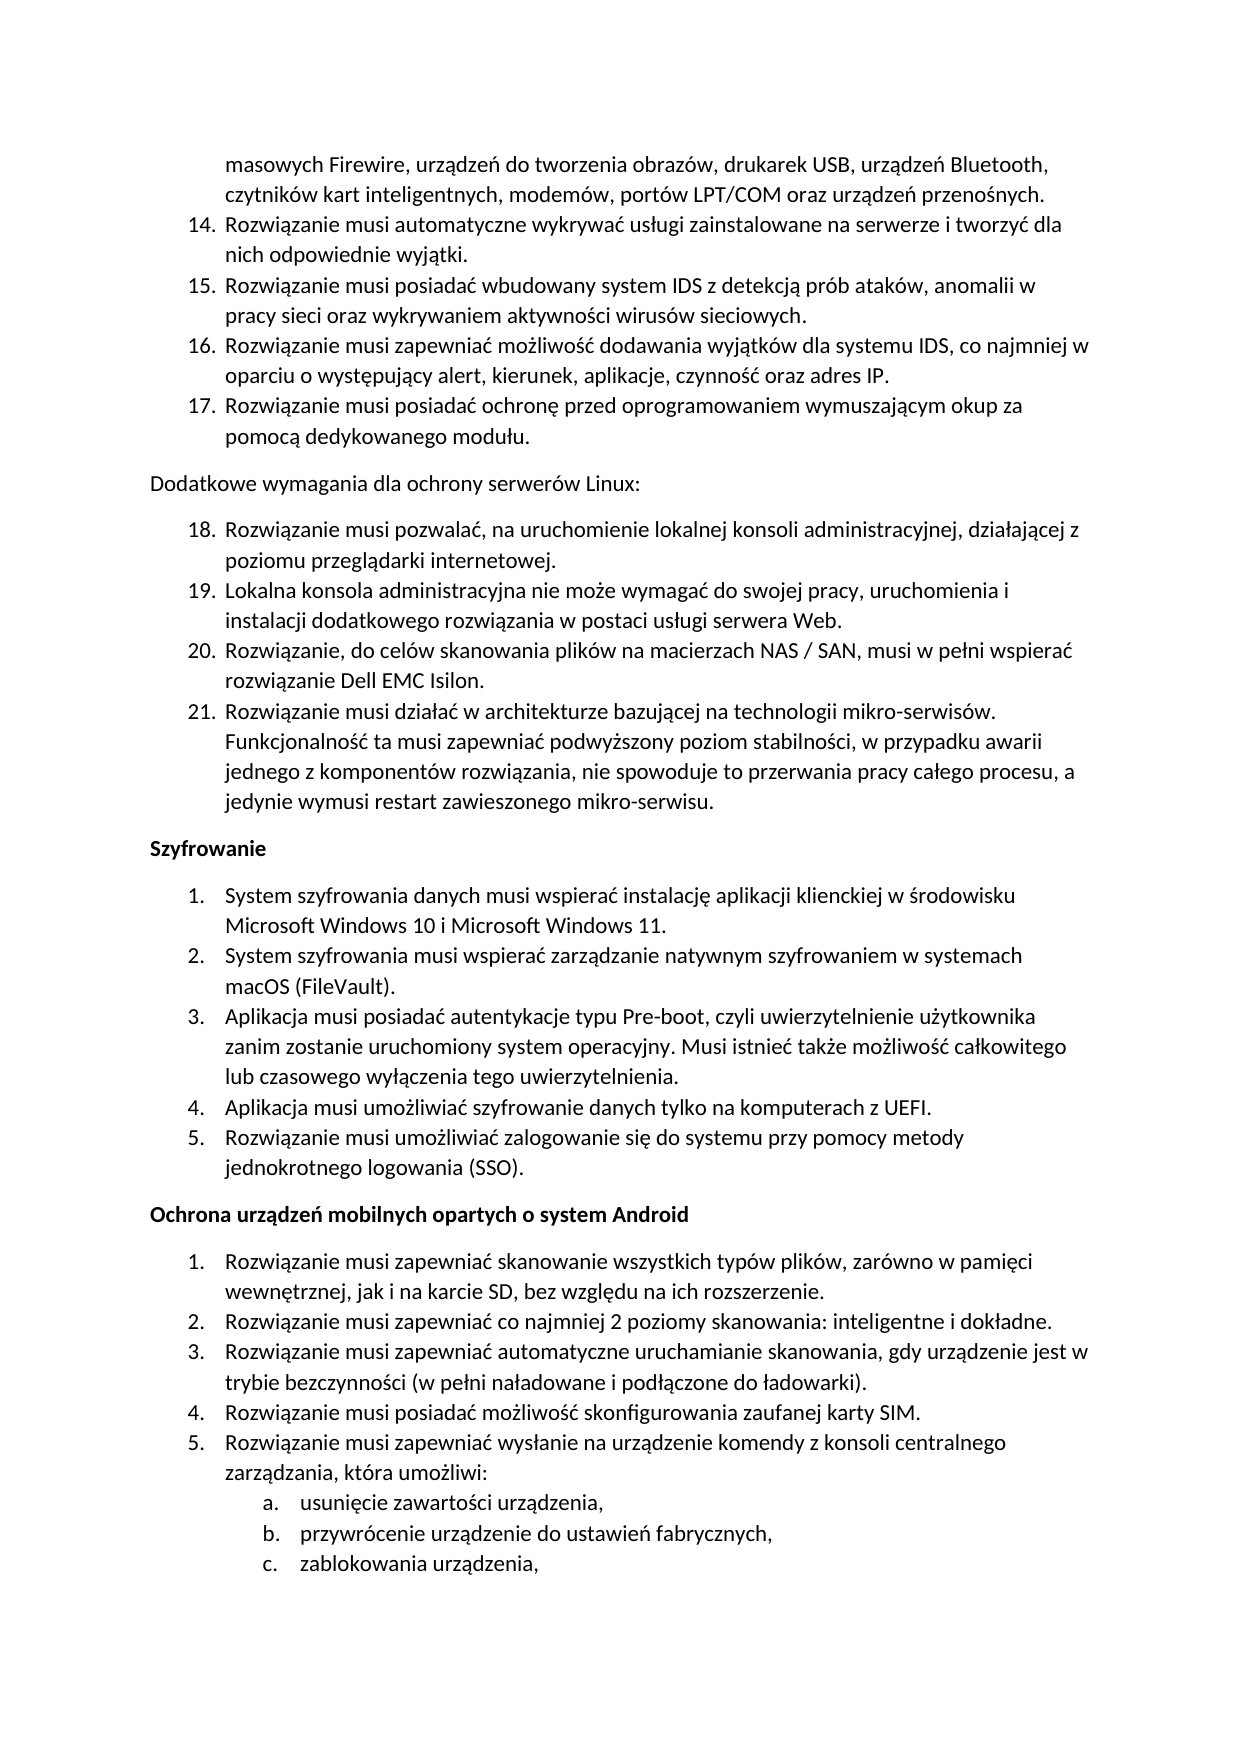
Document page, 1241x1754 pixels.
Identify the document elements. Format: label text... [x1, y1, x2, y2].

list System szyfrowania musi wspierać zarządzanie natywnym szyfrowaniem w systemach macOS (FileVault). [187, 942, 1090, 1000]
list zablokowania urządzenia, [262, 1549, 1090, 1577]
list Rozwiązanie musi zapewniać możliwość dodawania wyjątków dla systemu IDS, co najmniej w oparciu o występujący alert, kierunek, aplikacje, czynność oraz adres IP. [187, 331, 1090, 389]
list Aplikacja musi umożliwiać szyfrowanie danych tylko na komputerach z UEFI. [187, 1093, 1090, 1121]
list przywrócenie urządzenie do ustawień fabrycznych, [262, 1519, 1090, 1547]
text Szyfrowanie [150, 834, 1090, 862]
list Rozwiązanie, do celów skanowania plików na macierzach NAS / SAN, musi w pełni wspierać rozwiązanie Dell EMC Isilon. [187, 636, 1090, 695]
list Rozwiązanie musi umożliwiać zalogowanie się do systemu przy pomocy metody jednokrotnego logowania (SSO). [187, 1123, 1090, 1181]
list Aplikacja musi posiadać autentykacje typu Pre-boot, czyli uwierzytelnienie użytkownika zanim zostanie uruchomiony system operacyjny. Musi istnieć także możliwość całkowitego lub czasowego wyłączenia tego uwierzytelnienia. [187, 1002, 1090, 1091]
list Rozwiązanie musi posiadać wbudowany system IDS z detekcją prób ataków, anomalii w pracy sieci oraz wykrywaniem aktywności wirusów sieciowych. [187, 271, 1090, 329]
list Rozwiązanie musi działać w architekturze bazującej na technologii mikro-serwisów. Funkcjonalność ta musi zapewniać podwyższony poziom stabilności, w przypadku awarii jednego z komponentów rozwiązania, nie spowoduje to przerwania pracy całego procesu, a jedynie wymusi restart zawieszonego mikro-serwisu. [187, 697, 1090, 816]
list Rozwiązanie musi zapewniać skanowanie wszystkich typów plików, zarówno w pamięci wewnętrznej, jak i na karcie SD, bez względu na ich rozszerzenie. [187, 1247, 1090, 1305]
list System szyfrowania danych musi wspierać instalację aplikacji klienckiej w środowisku Microsoft Windows 10 i Microsoft Windows 11. [187, 881, 1090, 939]
list Lokalna konsola administracyjna nie może wymagać do swojej pracy, uruchomienia i instalacji dodatkowego rozwiązania w postaci usługi serwera Web. [187, 576, 1090, 634]
list Rozwiązanie musi zapewniać co najmniej 2 poziomy skanowania: inteligentne i dokładne. [187, 1307, 1090, 1335]
list Rozwiązanie musi automatyczne wykrywać usługi zainstalowane na serwerze i tworzyć dla nich odpowiednie wyjątki. [187, 210, 1090, 269]
text Dodatkowe wymagania dla ochrony serwerów Linux: [150, 469, 1090, 497]
list usunięcie zawartości urządzenia, [262, 1488, 1090, 1517]
list Rozwiązanie musi zapewniać wysłanie na urządzenie komendy z konsoli centralnego zarządzania, która umożliwi: [187, 1428, 1090, 1486]
list Rozwiązanie musi zapewniać automatyczne uruchamianie skanowania, gdy urządzenie jest w trybie bezczynności (w pełni naładowane i podłączone do ładowarki). [187, 1337, 1090, 1396]
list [187, 150, 1090, 208]
text Ochrona urządzeń mobilnych opartych o system Android [150, 1200, 1090, 1228]
list Rozwiązanie musi posiadać ochronę przed oprogramowaniem wymuszającym okup za pomocą dedykowanego modułu. [187, 392, 1090, 450]
list Rozwiązanie musi pozwalać, na uruchomienie lokalnej konsoli administracyjnej, działającej z poziomu przeglądarki internetowej. [187, 516, 1090, 574]
list Rozwiązanie musi posiadać możliwość skonfigurowania zaufanej karty SIM. [187, 1398, 1090, 1426]
